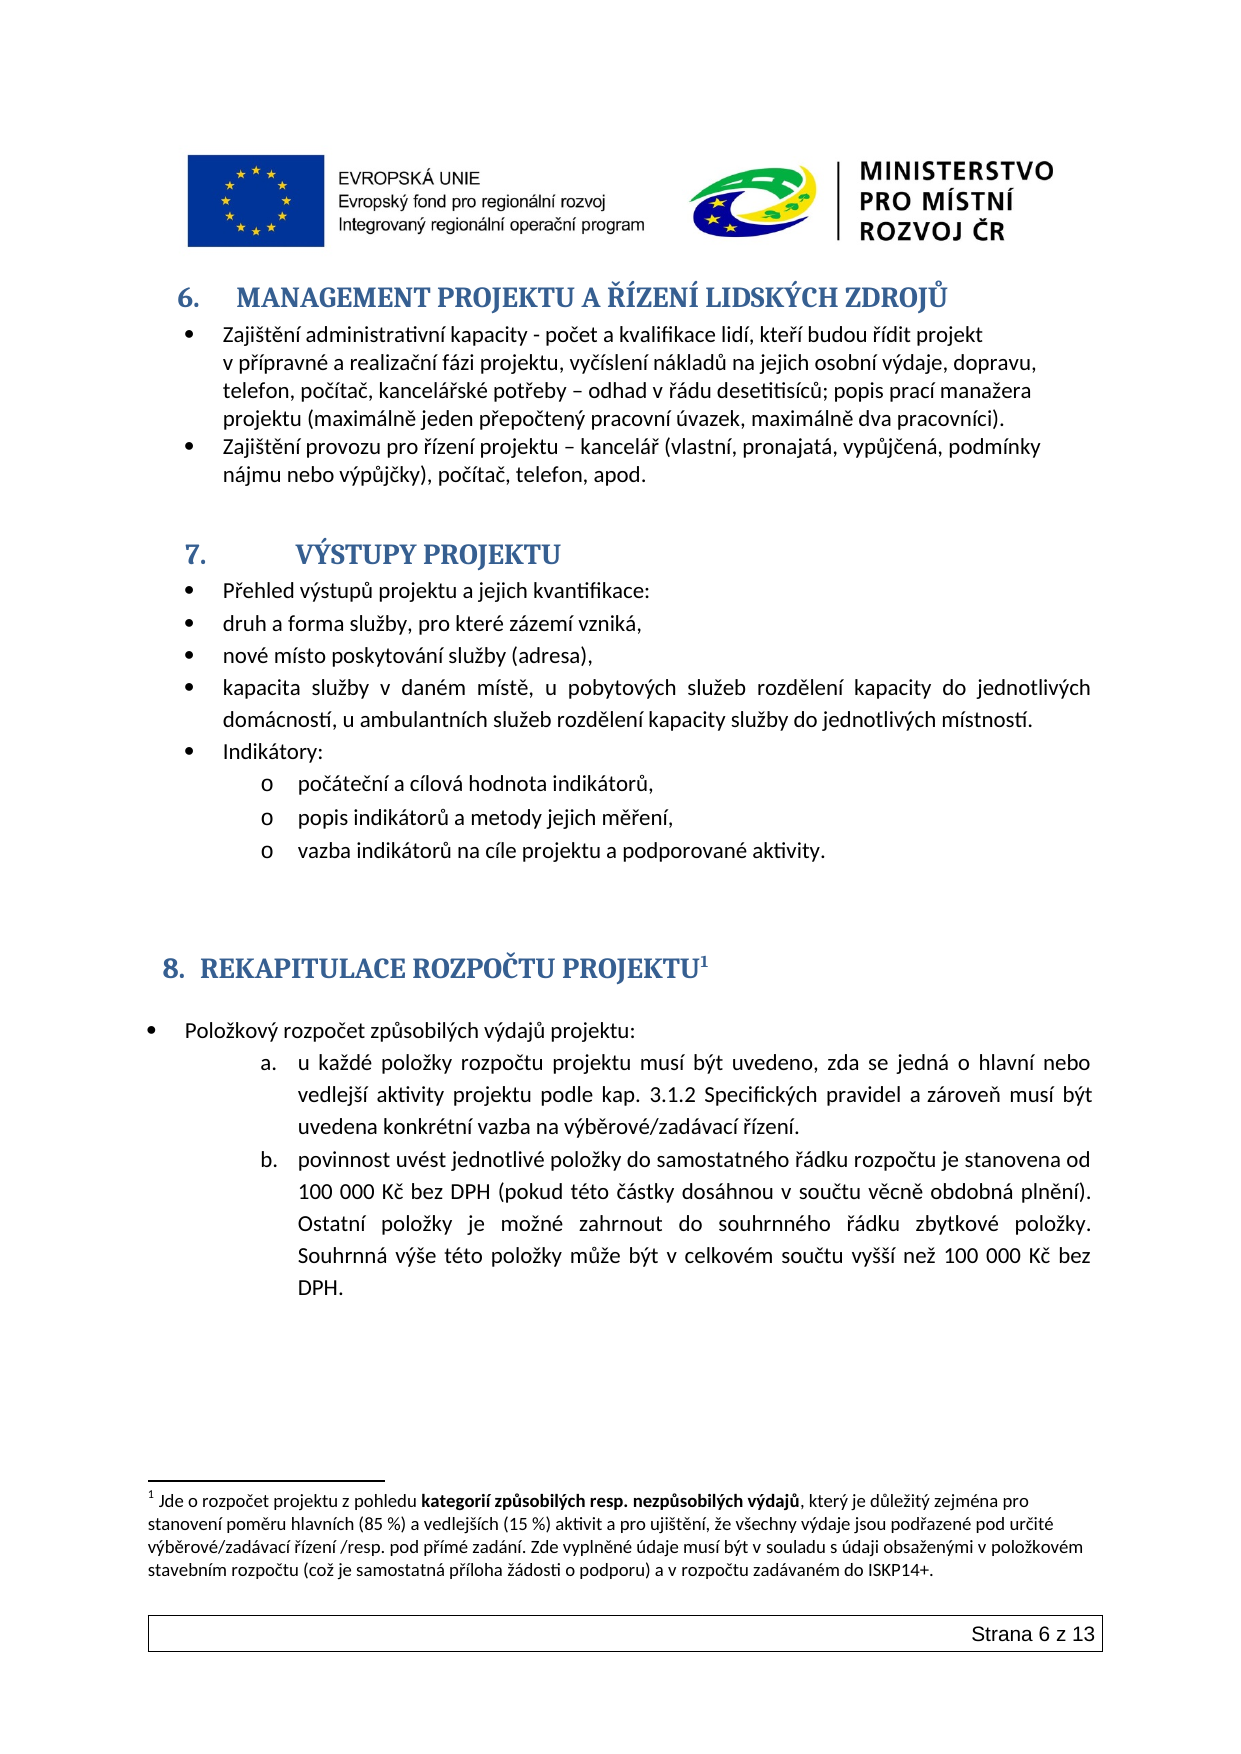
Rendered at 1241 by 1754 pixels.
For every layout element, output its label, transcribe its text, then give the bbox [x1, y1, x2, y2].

list druh a forma služby, pro které zázemí vzniká, [185, 609, 1093, 637]
list nové místo poskytování služby (adresa), [185, 641, 1093, 669]
list počáteční a cílová hodnota indikátorů, [260, 769, 1093, 799]
list kapacita služby v daném místě, u pobytových služeb rozdělení kapacity do jednotlivých domácností, u ambulantních služeb rozdělení kapacity služby do jednotlivých místností. [185, 673, 1093, 733]
list povinnost uvést jednotlivé položky do samostatného řádku rozpočtu je stanovena od 100 000 Kč bez DPH (pokud této částky dosáhnou v součtu věcně obdobná plnění). Ostatní položky je možné zahrnout do souhrnného řádku zbytkové položky. Souhrnná výše této položky může být v celkovém součtu vyšší než 100 000 Kč bez DPH. [260, 1145, 1093, 1301]
list Přehled výstupů projektu a jejich kvantifikace: [185, 576, 1093, 604]
list Indikátory: [185, 737, 1093, 765]
list popis indikátorů a metody jejich měření, [260, 803, 1093, 832]
list Zajištění provozu pro řízení projektu – kancelář (vlastní, pronajatá, vypůjčená, podmínky nájmu nebo výpůjčky), počítač, telefon, apod. [185, 432, 1093, 488]
list u každé položky rozpočtu projektu musí být uvedeno, zda se jedná o hlavní nebo vedlejší aktivity projektu podle kap. 3.1.2 Specifických pravidel a zároveň musí být uvedena konkrétní vazba na výběrové/zadávací řízení. [260, 1048, 1093, 1141]
list Položkový rozpočet způsobilých výdajů projektu: [147, 1016, 1093, 1044]
picture [157, 123, 1083, 277]
list Zajištění administrativní kapacity - počet a kvalifikace lidí, kteří budou řídit projekt v přípravné a realizační fázi projektu, vyčíslení nákladů na jejich osobní výdaje, dopravu, telefon, počítač, kancelářské potřeby – odhad v řádu desetitisíců; popis prací manažera projektu (maximálně jeden přepočtený pracovní úvazek, maximálně dva pracovníci). [185, 320, 1093, 432]
subtitle rekapitulace rozpočtu projektu [162, 952, 1093, 986]
list vazba indikátorů na cíle projektu a podporované aktivity. [260, 837, 1093, 866]
subtitle Výstupy projektu [185, 538, 1093, 571]
